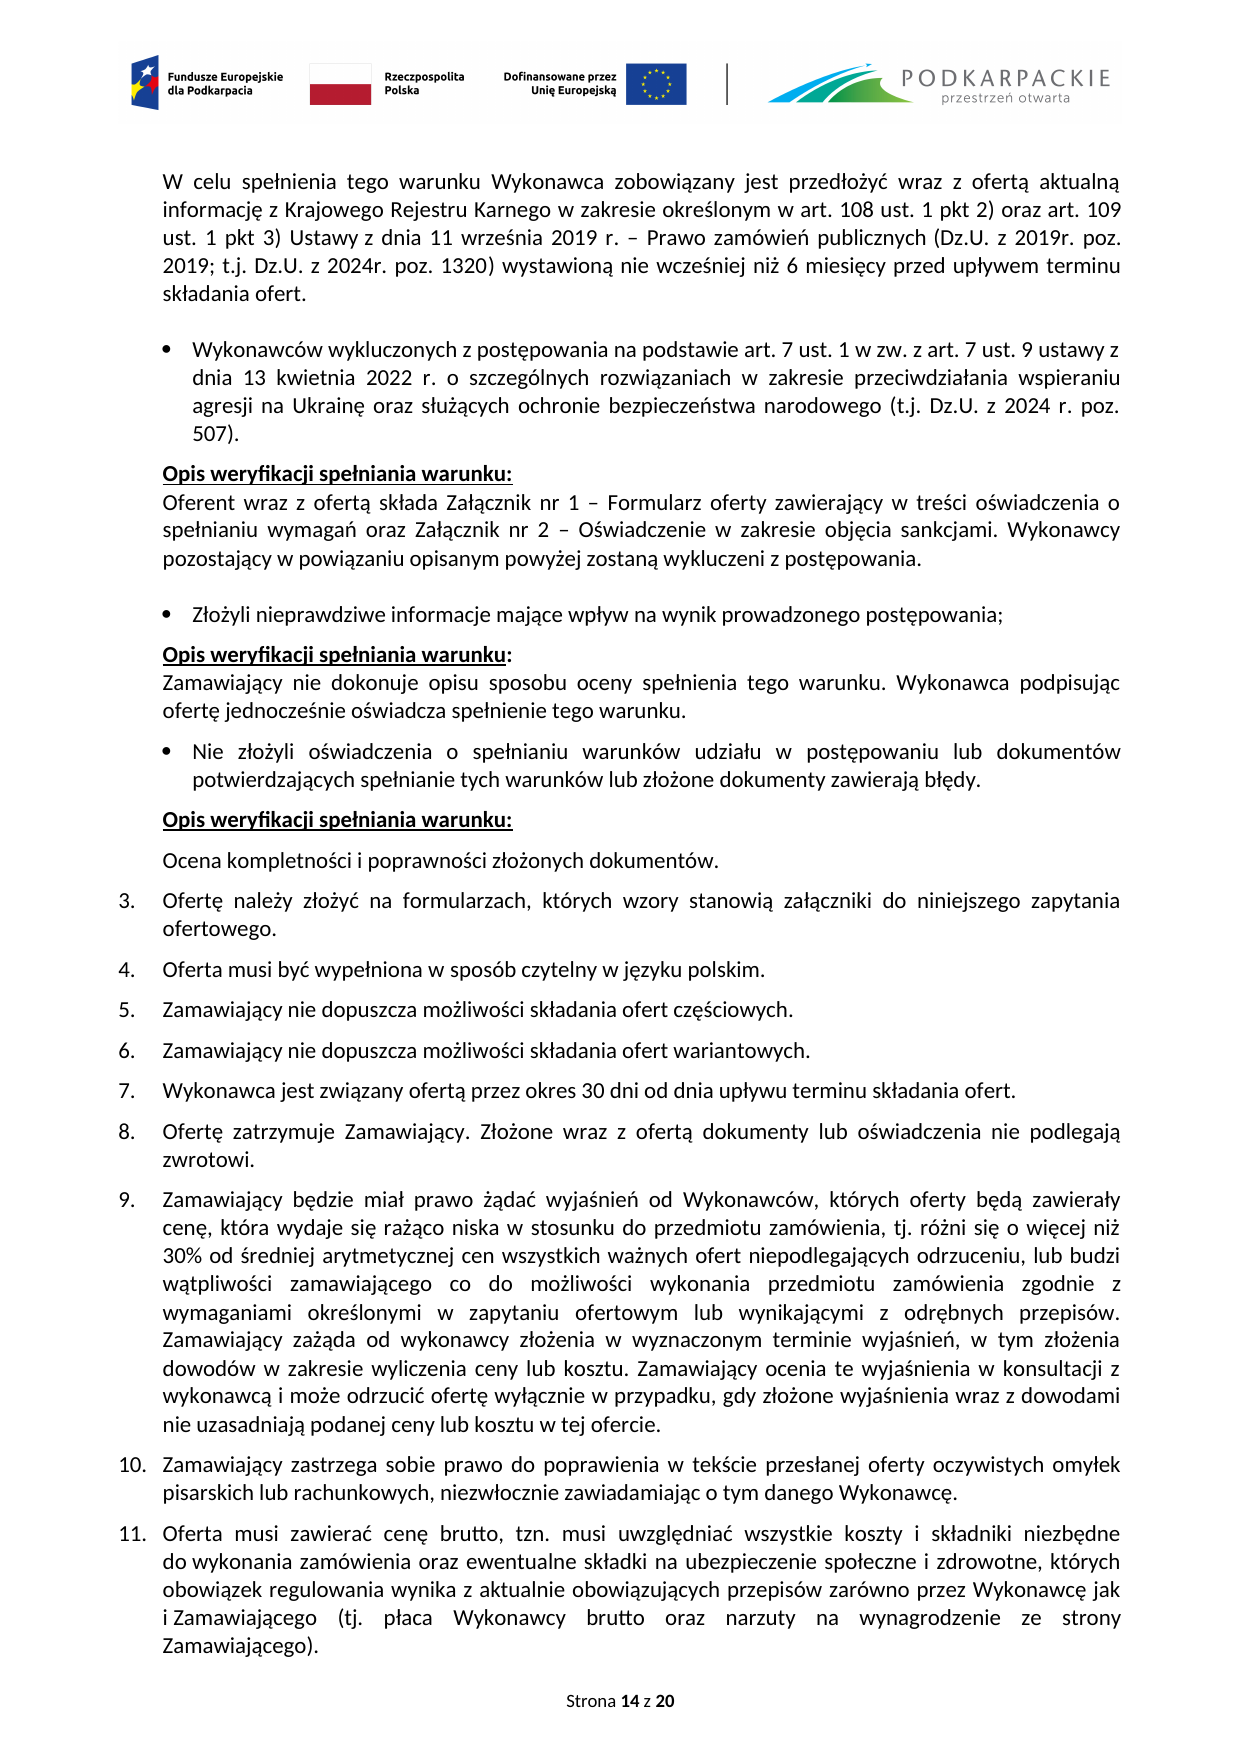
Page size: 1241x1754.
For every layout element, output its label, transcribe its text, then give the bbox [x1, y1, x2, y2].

list Zamawiający zastrzega sobie prawo do poprawienia w tekście przesłanej oferty oczywistych omyłek pisarskich lub rachunkowych, niezwłocznie zawiadamiając o tym danego Wykonawcę. [118, 1450, 1122, 1506]
list Nie złożyli oświadczenia o spełnianiu warunków udziału w postępowaniu lub dokumentów potwierdzających spełnianie tych warunków lub złożone dokumenty zawierają błędy. [162, 737, 1122, 793]
picture [118, 41, 1123, 124]
list Ofertę należy złożyć na formularzach, których wzory stanowią załączniki do niniejszego zapytania ofertowego. [118, 886, 1122, 942]
list Oferent wraz z ofertą składa Załącznik nr 1 – Formularz oferty zawierający w treści oświadczenia o spełnianiu wymagań oraz Załącznik nr 2 – Oświadczenie w zakresie objęcia sankcjami. Wykonawcy pozostający w powiązaniu opisanym powyżej zostaną wykluczeni z postępowania. [162, 488, 1122, 572]
list Zamawiający nie dopuszcza możliwości składania ofert częściowych. [118, 995, 1122, 1023]
list Opis weryfikacji spełniania warunku: [162, 459, 1122, 488]
list Ofertę zatrzymuje Zamawiający. Złożone wraz z ofertą dokumenty lub oświadczenia nie podlegają zwrotowi. [118, 1117, 1122, 1173]
text Opis weryfikacji spełniania warunku: [162, 805, 1122, 833]
list Złożyli nieprawdziwe informacje mające wpływ na wynik prowadzonego postępowania; [162, 600, 1122, 628]
list Zamawiający nie dopuszcza możliwości składania ofert wariantowych. [118, 1036, 1122, 1064]
text W celu spełnienia tego warunku Wykonawca zobowiązany jest przedłożyć wraz z ofertą aktualną informację z Krajowego Rejestru Karnego w zakresie określonym w art. 108 ust. 1 pkt 2) oraz art. 109 ust. 1 pkt 3) Ustawy z dnia 11 września 2019 r. – Prawo zamówień publicznych (Dz.U. z 2019r. poz. 2019; t.j. Dz.U. z 2024r. poz. 1320) wystawioną nie wcześniej niż 6 miesięcy przed upływem terminu składania ofert. [162, 167, 1122, 307]
list Wykonawców wykluczonych z postępowania na podstawie art. 7 ust. 1 w zw. z art. 7 ust. 9 ustawy z dnia 13 kwietnia 2022 r. o szczególnych rozwiązaniach w zakresie przeciwdziałania wspieraniu agresji na Ukrainę oraz służących ochronie bezpieczeństwa narodowego (t.j. Dz.U. z 2024 r. poz. 507). [162, 335, 1122, 447]
text Zamawiający nie dokonuje opisu sposobu oceny spełnienia tego warunku. Wykonawca podpisując ofertę jednocześnie oświadcza spełnienie tego warunku. [162, 668, 1122, 724]
list Oferta musi być wypełniona w sposób czytelny w języku polskim. [118, 955, 1122, 983]
list Oferta musi zawierać cenę brutto, tzn. musi uwzględniać wszystkie koszty i składniki niezbędne do wykonania zamówienia oraz ewentualne składki na ubezpieczenie społeczne i zdrowotne, których obowiązek regulowania wynika z aktualnie obowiązujących przepisów zarówno przez Wykonawcę jak i Zamawiającego (tj. płaca Wykonawcy brutto oraz narzuty na wynagrodzenie ze strony Zamawiającego). [118, 1519, 1122, 1659]
list Wykonawca jest związany ofertą przez okres 30 dni od dnia upływu terminu składania ofert. [118, 1076, 1122, 1104]
list Opis weryfikacji spełniania warunku: [162, 640, 1122, 668]
text Ocena kompletności i poprawności złożonych dokumentów. [162, 846, 1122, 874]
list Zamawiający będzie miał prawo żądać wyjaśnień od Wykonawców, których oferty będą zawierały cenę, która wydaje się rażąco niska w stosunku do przedmiotu zamówienia, tj. różni się o więcej niż 30% od średniej arytmetycznej cen wszystkich ważnych ofert niepodlegających odrzuceniu, lub budzi wątpliwości zamawiającego co do możliwości wykonania przedmiotu zamówienia zgodnie z wymaganiami określonymi w zapytaniu ofertowym lub wynikającymi z odrębnych przepisów. Zamawiający zażąda od wykonawcy złożenia w wyznaczonym terminie wyjaśnień, w tym złożenia dowodów w zakresie wyliczenia ceny lub kosztu. Zamawiający ocenia te wyjaśnienia w konsultacji z wykonawcą i może odrzucić ofertę wyłącznie w przypadku, gdy złożone wyjaśnienia wraz z dowodami nie uzasadniają podanej ceny lub kosztu w tej ofercie. [118, 1186, 1122, 1438]
